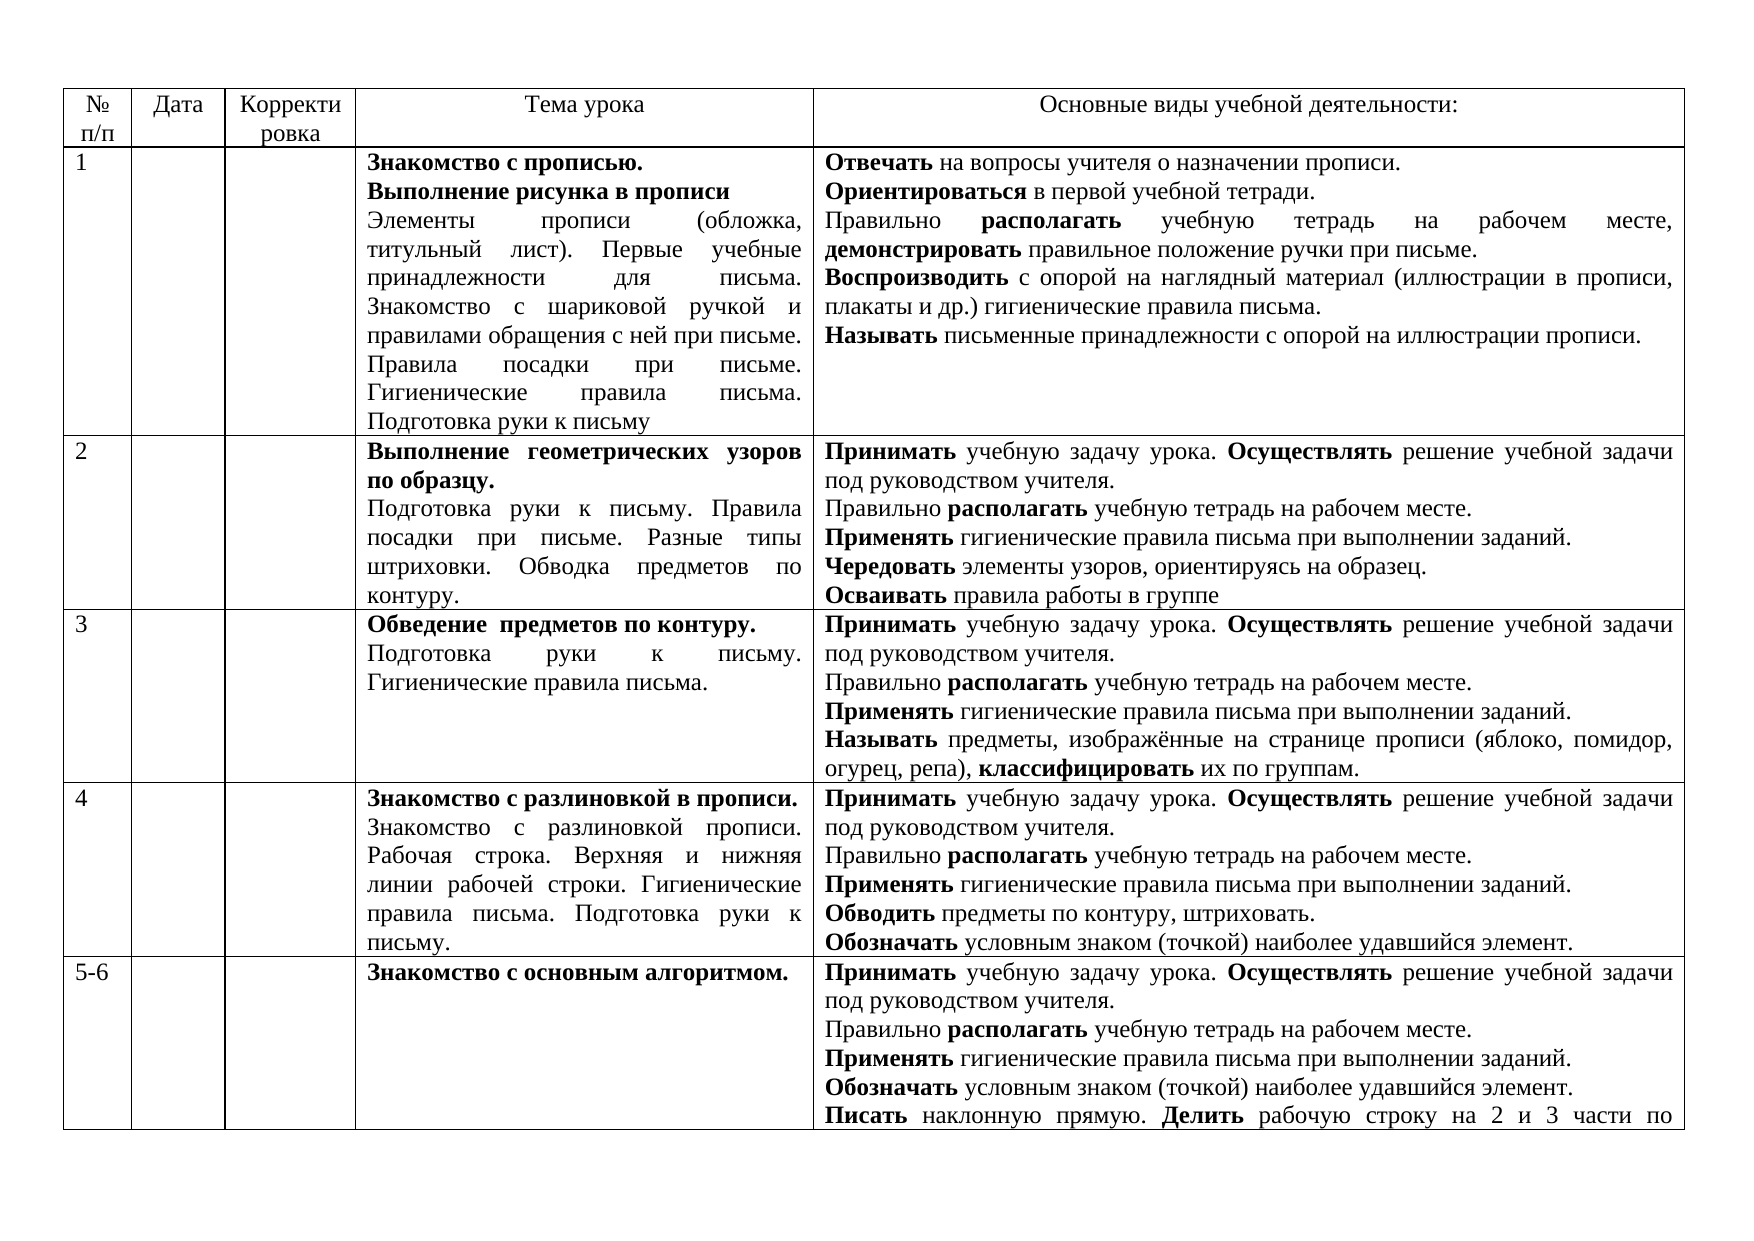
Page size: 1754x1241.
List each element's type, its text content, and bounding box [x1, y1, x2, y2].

table_header Тема урока [356, 89, 813, 146]
table_cell [226, 148, 355, 435]
table_cell Знакомство с прописью. Выполнение рисунка в прописи Элементы прописи (обложка, титульный лист). Первые учебные принадлежности для письма. Знакомство с шариковой ручкой и правилами обращения с ней при письме. Правила посадки при письме. Гигиенические правила письма. Подготовка руки к письму [356, 148, 813, 435]
table_cell 1 [64, 148, 131, 435]
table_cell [356, 957, 813, 1129]
table_cell Выполнение геометрических узоров по образцу. Подготовка руки к письму. Правила посадки при письме. Разные типы штриховки. Обводка предметов по контуру. [356, 436, 813, 608]
table_cell Обведение предметов по контуру. Подготовка руки к письму. Гигиенические правила письма. [356, 610, 813, 782]
table_cell 2 [64, 436, 131, 608]
table_cell [226, 957, 355, 1129]
table_cell 4 [64, 783, 131, 956]
table_cell [132, 436, 224, 608]
table_header Корректи ровка [226, 89, 355, 146]
table_cell Отвечать на вопросы учителя о назначении прописи. Ориентироваться в первой учебной тетради. Правильно располагать учебную тетрадь на рабочем месте, демонстрировать правильное положение ручки при письме. Воспроизводить с опорой на наглядный материал (иллюстрации в прописи, плакаты и др.) гигиенические правила письма. Называть письменные принадлежности с опорой на иллюстрации прописи. [814, 148, 1684, 435]
table_cell 3 [64, 610, 131, 782]
table_header № п/п [64, 89, 131, 146]
table_cell [132, 148, 224, 435]
table_cell [226, 610, 355, 782]
table_header Дата [132, 89, 224, 146]
table_cell [132, 957, 224, 1129]
table_cell [226, 783, 355, 956]
table_header Основные виды учебной деятельности: [814, 89, 1684, 146]
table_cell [814, 957, 1684, 1129]
table_cell [132, 783, 224, 956]
table_cell Знакомство с разлиновкой в прописи. Знакомство с разлиновкой прописи. Рабочая строка. Верхняя и нижняя линии рабочей строки. Гигиенические правила письма. Подготовка руки к письму. [356, 783, 813, 956]
table_cell Принимать учебную задачу урока. Осуществлять решение учебной задачи под руководством учителя. Правильно располагать учебную тетрадь на рабочем месте. Применять гигиенические правила письма при выполнении заданий. Называть предметы, изображённые на странице прописи (яблоко, помидор, огурец, репа), классифицировать их по группам. [814, 610, 1684, 782]
table_cell Принимать учебную задачу урока. Осуществлять решение учебной задачи под руководством учителя. Правильно располагать учебную тетрадь на рабочем месте. Применять гигиенические правила письма при выполнении заданий. Обводить предметы по контуру, штриховать. Обозначать условным знаком (точкой) наиболее удавшийся элемент. [814, 783, 1684, 956]
table_cell [132, 610, 224, 782]
table_cell 5-6 [64, 957, 131, 1129]
table_cell Принимать учебную задачу урока. Осуществлять решение учебной задачи под руководством учителя. Правильно располагать учебную тетрадь на рабочем месте. Применять гигиенические правила письма при выполнении заданий. Чередовать элементы узоров, ориентируясь на образец. Осваивать правила работы в группе [814, 436, 1684, 608]
table_cell [226, 436, 355, 608]
